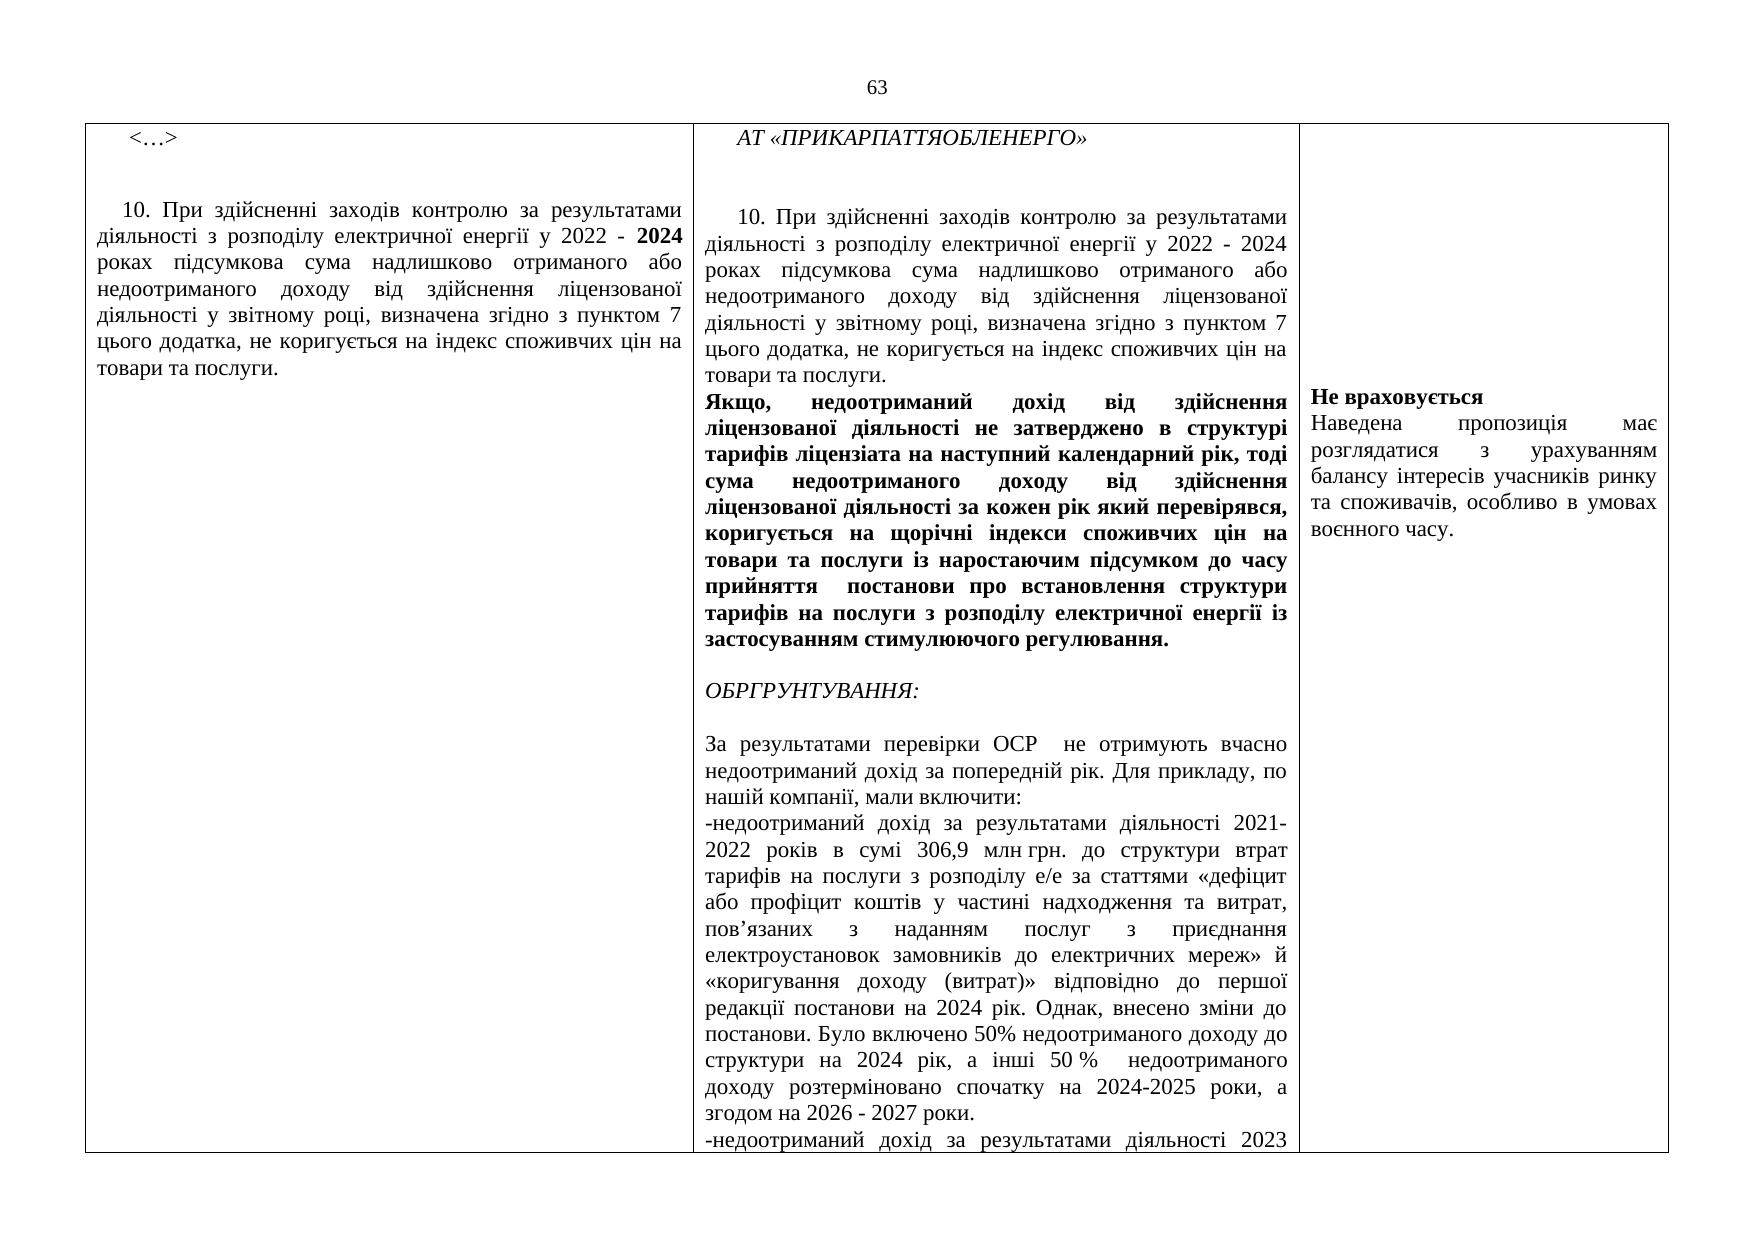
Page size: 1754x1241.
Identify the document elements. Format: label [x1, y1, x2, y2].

table_cell [694, 124, 1299, 1152]
table_cell [86, 124, 693, 1152]
table_cell [1300, 124, 1668, 1152]
